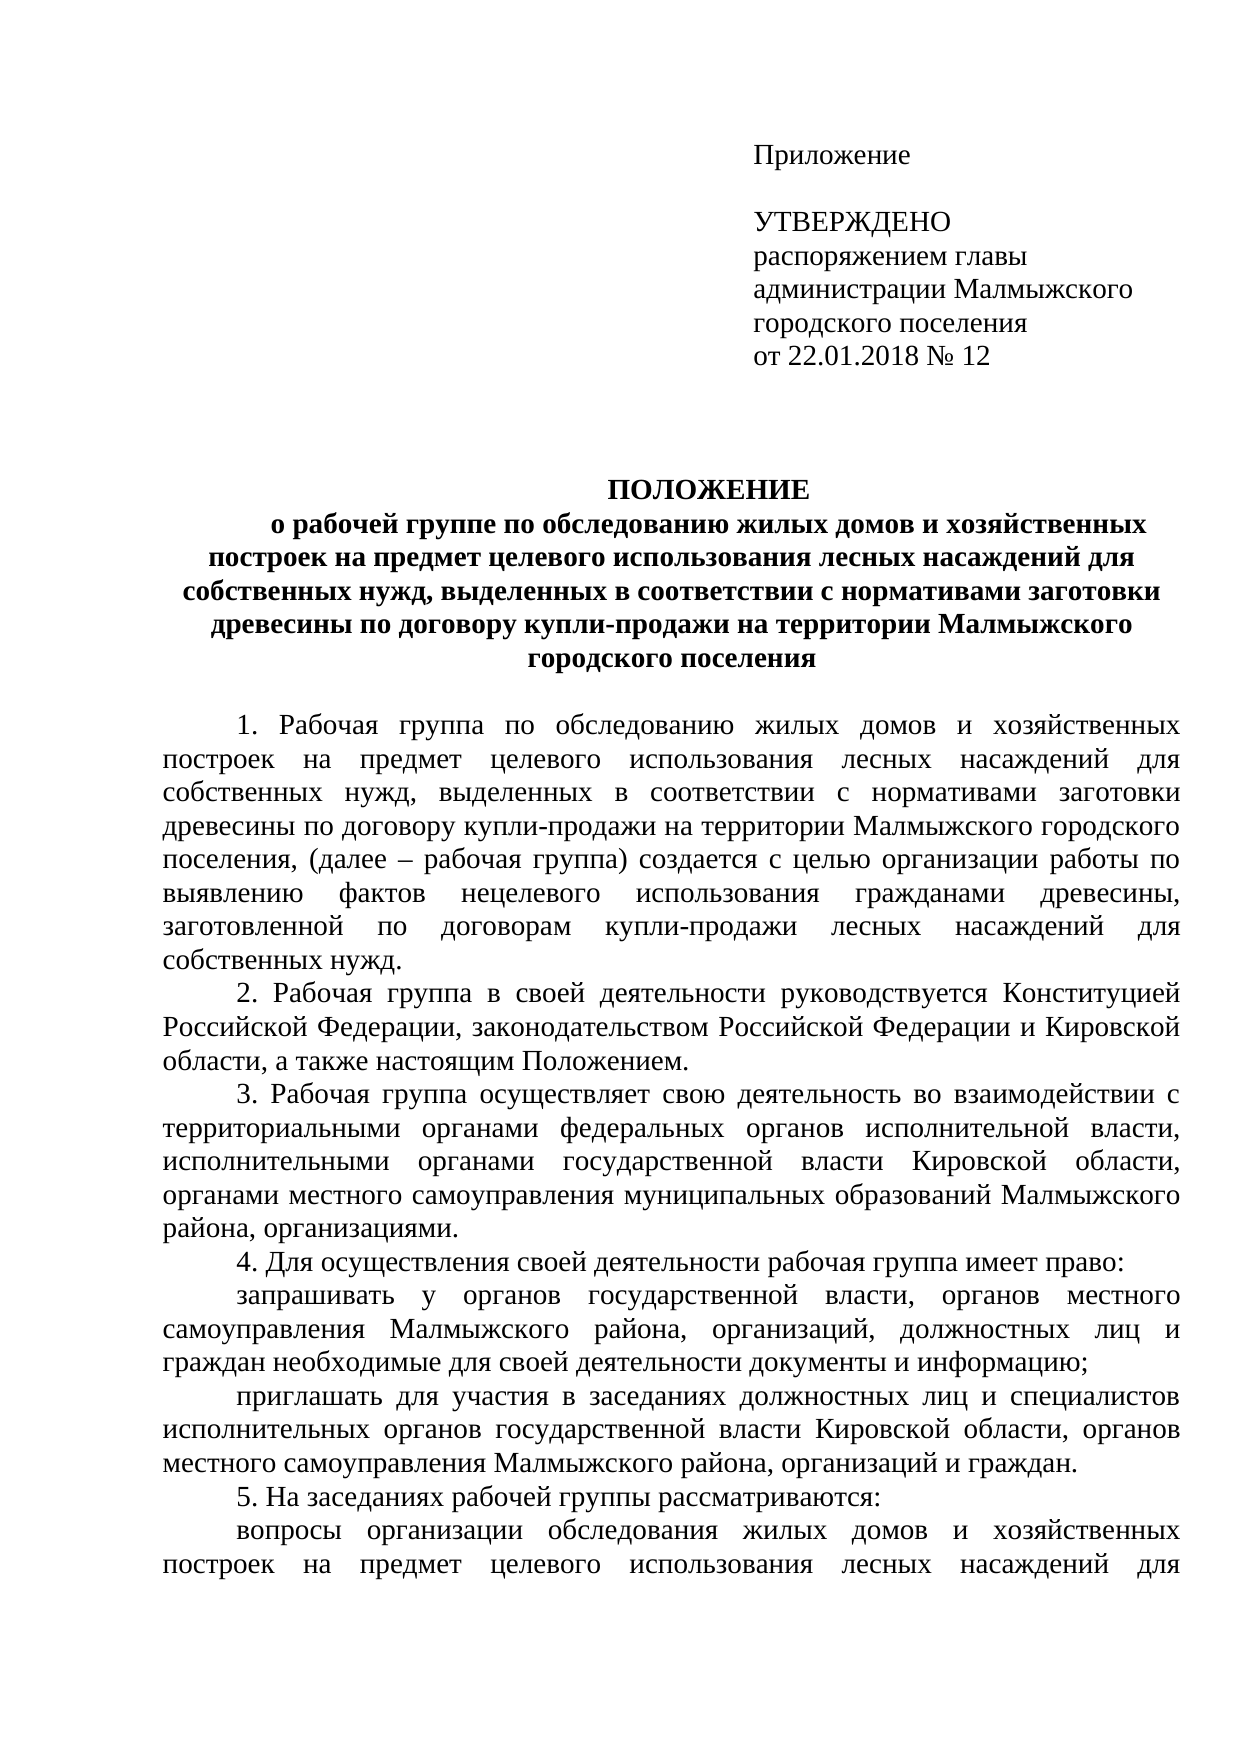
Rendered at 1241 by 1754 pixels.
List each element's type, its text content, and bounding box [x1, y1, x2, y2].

text ПОЛОЖЕНИЕ [162, 472, 1181, 506]
text 2. Рабочая группа в своей деятельности руководствуется Конституцией Российской Федерации, законодательством Российской Федерации и Кировской области, а также настоящим Положением. [162, 976, 1181, 1076]
text 4. Для осуществления своей деятельности рабочая группа имеет право: [162, 1244, 1181, 1277]
text приглашать для участия в заседаниях должностных лиц и специалистов исполнительных органов государственной власти Кировской области, органов местного самоуправления Малмыжского района, организаций и граждан. [162, 1378, 1181, 1479]
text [162, 1512, 1181, 1579]
text администрации Малмыжского [753, 271, 1181, 305]
text от 22.01.2018 № 12 [162, 338, 1181, 372]
text Приложение [162, 137, 1181, 171]
text 5. На заседаниях рабочей группы рассматриваются: [162, 1479, 1181, 1512]
text о рабочей группе по обследованию жилых домов и хозяйственных построек на предмет целевого использования лесных насаждений для собственных нужд, выделенных в соответствии с нормативами заготовки древесины по договору купли-продажи на территории Малмыжского городского поселения [162, 506, 1181, 674]
text городского поселения [753, 305, 1181, 338]
text УТВЕРЖДЕНО [753, 204, 1181, 238]
text распоряжением главы [753, 238, 1181, 271]
text 1. Рабочая группа по обследованию жилых домов и хозяйственных построек на предмет целевого использования лесных насаждений для собственных нужд, выделенных в соответствии с нормативами заготовки древесины по договору купли-продажи на территории Малмыжского городского поселения, (далее – рабочая группа) создается с целью организации работы по выявлению фактов нецелевого использования гражданами древесины, заготовленной по договорам купли-продажи лесных насаждений для собственных нужд. [162, 707, 1181, 976]
text 3. Рабочая группа осуществляет свою деятельность во взаимодействии с территориальными органами федеральных органов исполнительной власти, исполнительными органами государственной власти Кировской области, органами местного самоуправления муниципальных образований Малмыжского района, организациями. [162, 1076, 1181, 1244]
text запрашивать у органов государственной власти, органов местного самоуправления Малмыжского района, организаций, должностных лиц и граждан необходимые для своей деятельности документы и информацию; [162, 1277, 1181, 1378]
